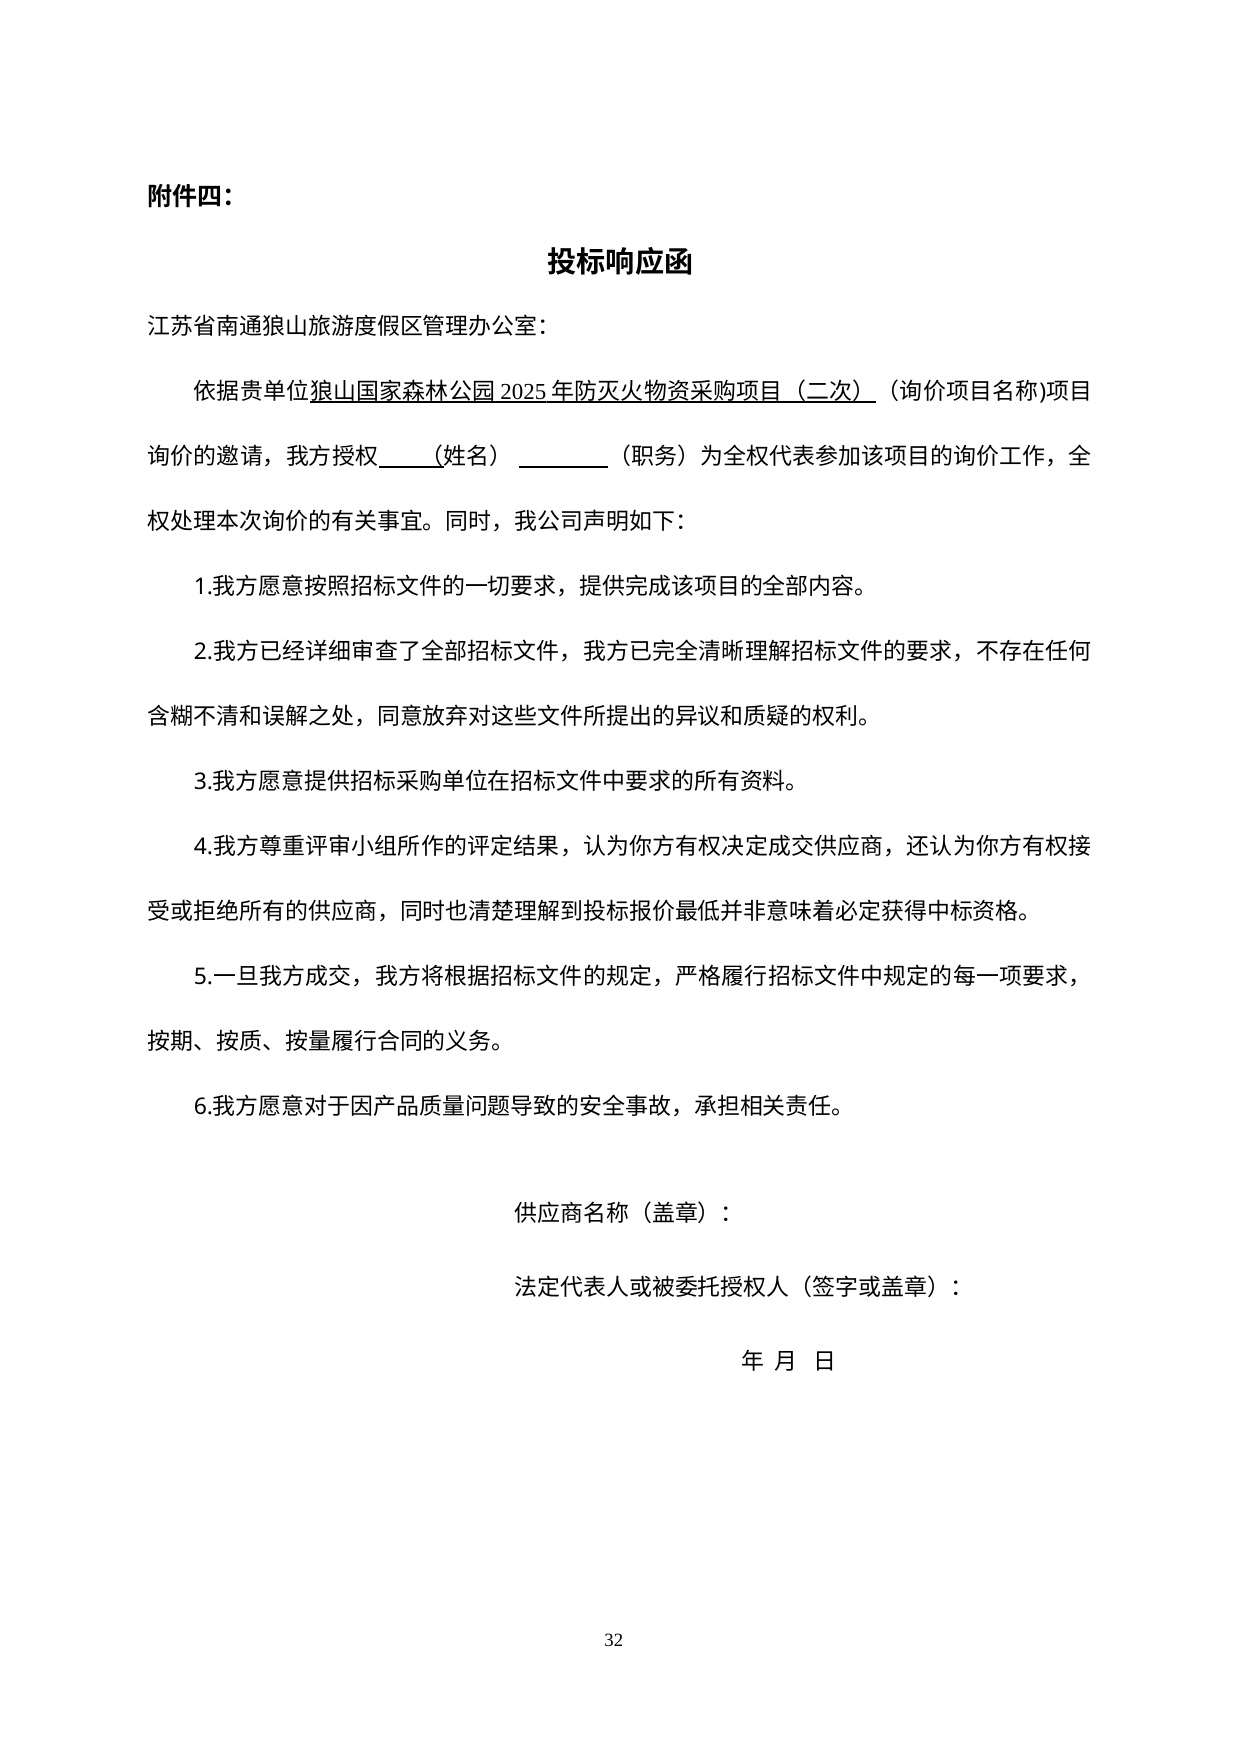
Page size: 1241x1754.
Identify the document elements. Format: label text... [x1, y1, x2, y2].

text 3.我方愿意提供招标采购单位在招标文件中要求的所有资料。 [148, 747, 1093, 812]
text 2.我方已经详细审查了全部招标文件，我方已完全清晰理解招标文件的要求，不存在任何含糊不清和误解之处，同意放弃对这些文件所提出的异议和质疑的权利。 [148, 617, 1093, 747]
text 供应商名称（盖章）： [148, 1179, 1093, 1244]
text 6.我方愿意对于因产品质量问题导致的安全事故，承担相关责任。 [148, 1072, 1093, 1137]
text 投标响应函 [148, 227, 1093, 292]
text 法定代表人或被委托授权人（签字或盖章）： [148, 1253, 1093, 1318]
text 附件四： [148, 162, 1093, 227]
text 5.一旦我方成交，我方将根据招标文件的规定，严格履行招标文件中规定的每一项要求，按期、按质、按量履行合同的义务。 [148, 942, 1093, 1072]
text 年 月 日 [191, 1327, 1093, 1392]
text 依据贵单位狼山国家森林公园2025年防灭火物资采购项目（二次）（询价项目名称)项目询价的邀请，我方授权 （姓名） （职务）为全权代表参加该项目的询价工作，全权处理本次询价的有关事宜。同时，我公司声明如下： [148, 357, 1093, 552]
text 1.我方愿意按照招标文件的一切要求，提供完成该项目的全部内容。 [148, 552, 1093, 617]
text 4.我方尊重评审小组所作的评定结果，认为你方有权决定成交供应商，还认为你方有权接受或拒绝所有的供应商，同时也清楚理解到投标报价最低并非意味着必定获得中标资格。 [148, 812, 1093, 942]
text 江苏省南通狼山旅游度假区管理办公室： [148, 292, 1093, 357]
